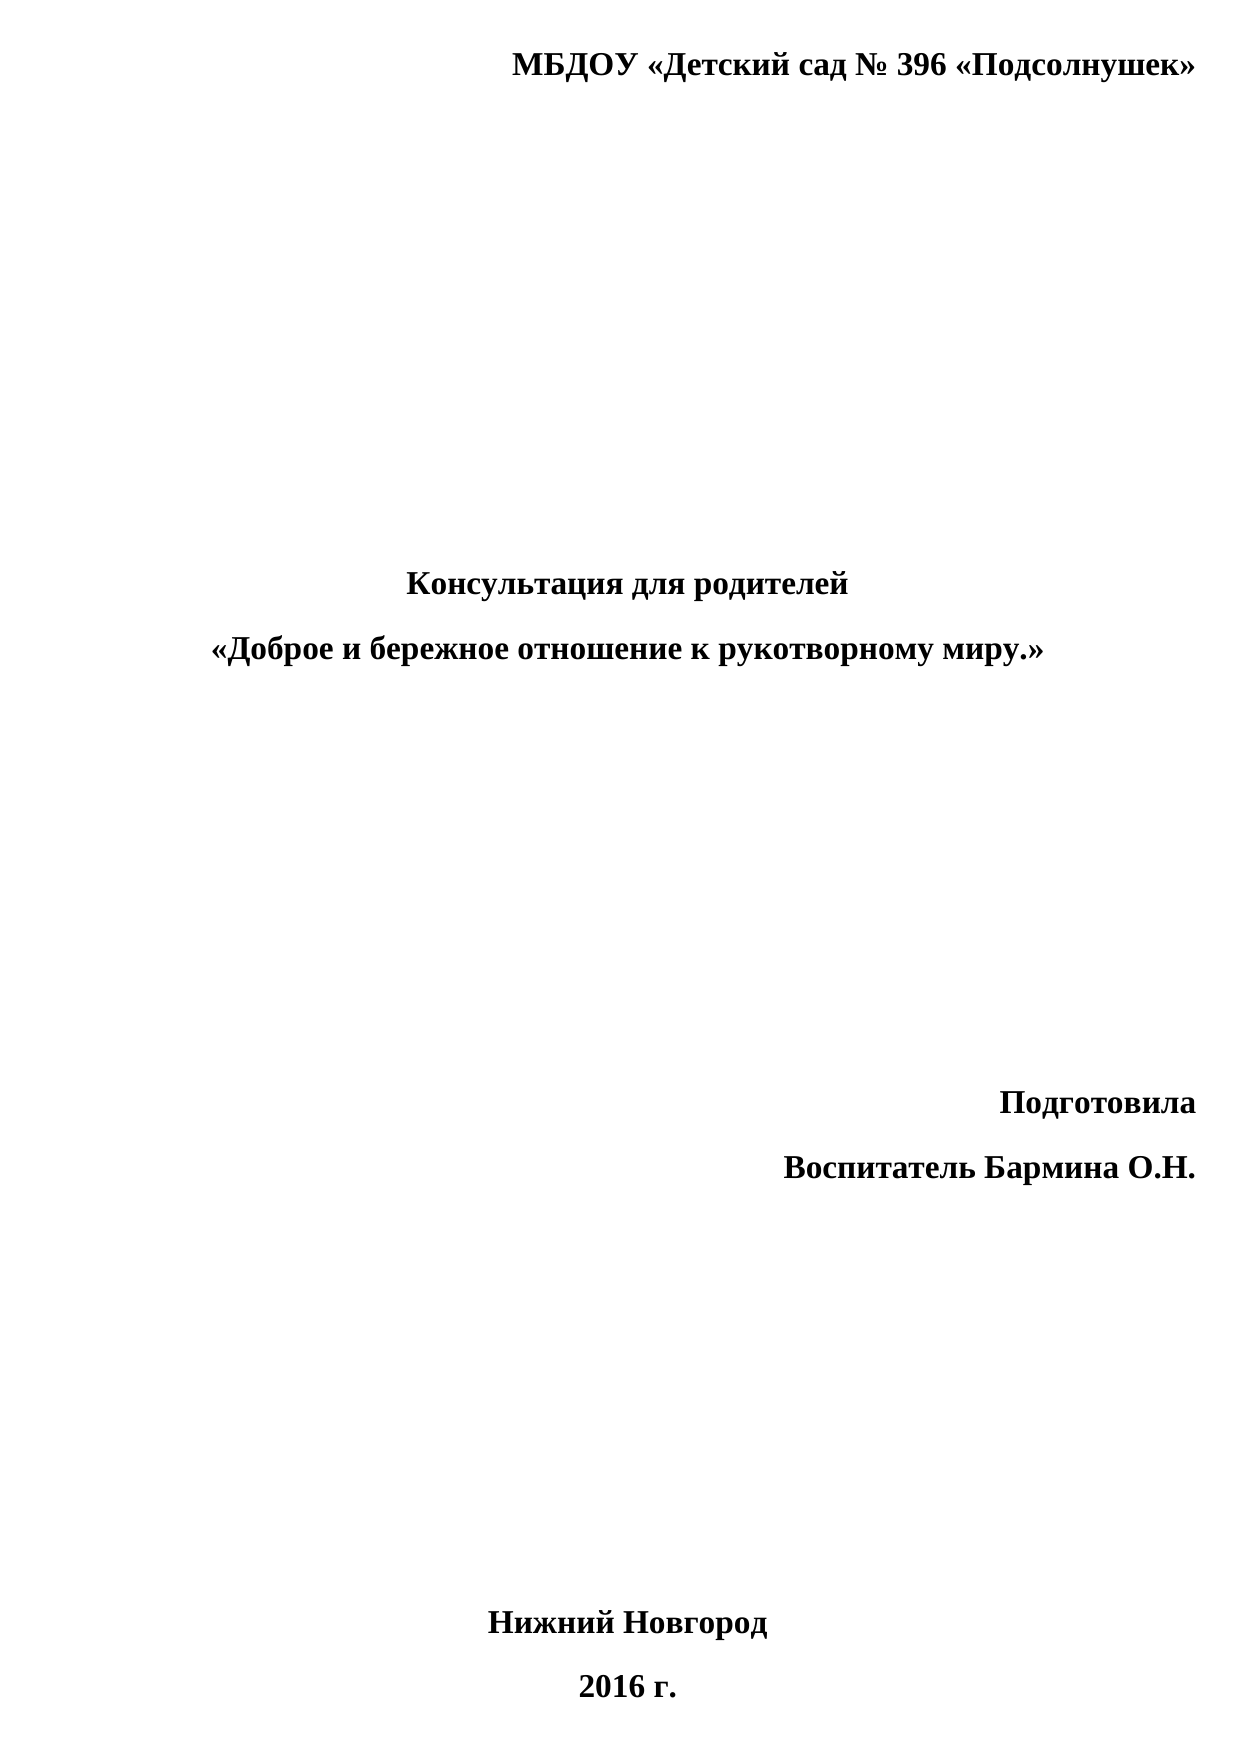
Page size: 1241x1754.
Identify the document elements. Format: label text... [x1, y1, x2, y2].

text Консультация для родителей [59, 563, 1196, 602]
text «Доброе и бережное отношение к рукотворному миру.» [59, 628, 1196, 667]
text 2016 г. [59, 1667, 1196, 1705]
text Нижний Новгород [59, 1602, 1196, 1640]
text Подготовила [59, 1083, 1196, 1121]
text Воспитатель Бармина О.Н. [59, 1148, 1196, 1186]
text МБДОУ «Детский сад № 396 «Подсолнушек» [59, 44, 1196, 83]
